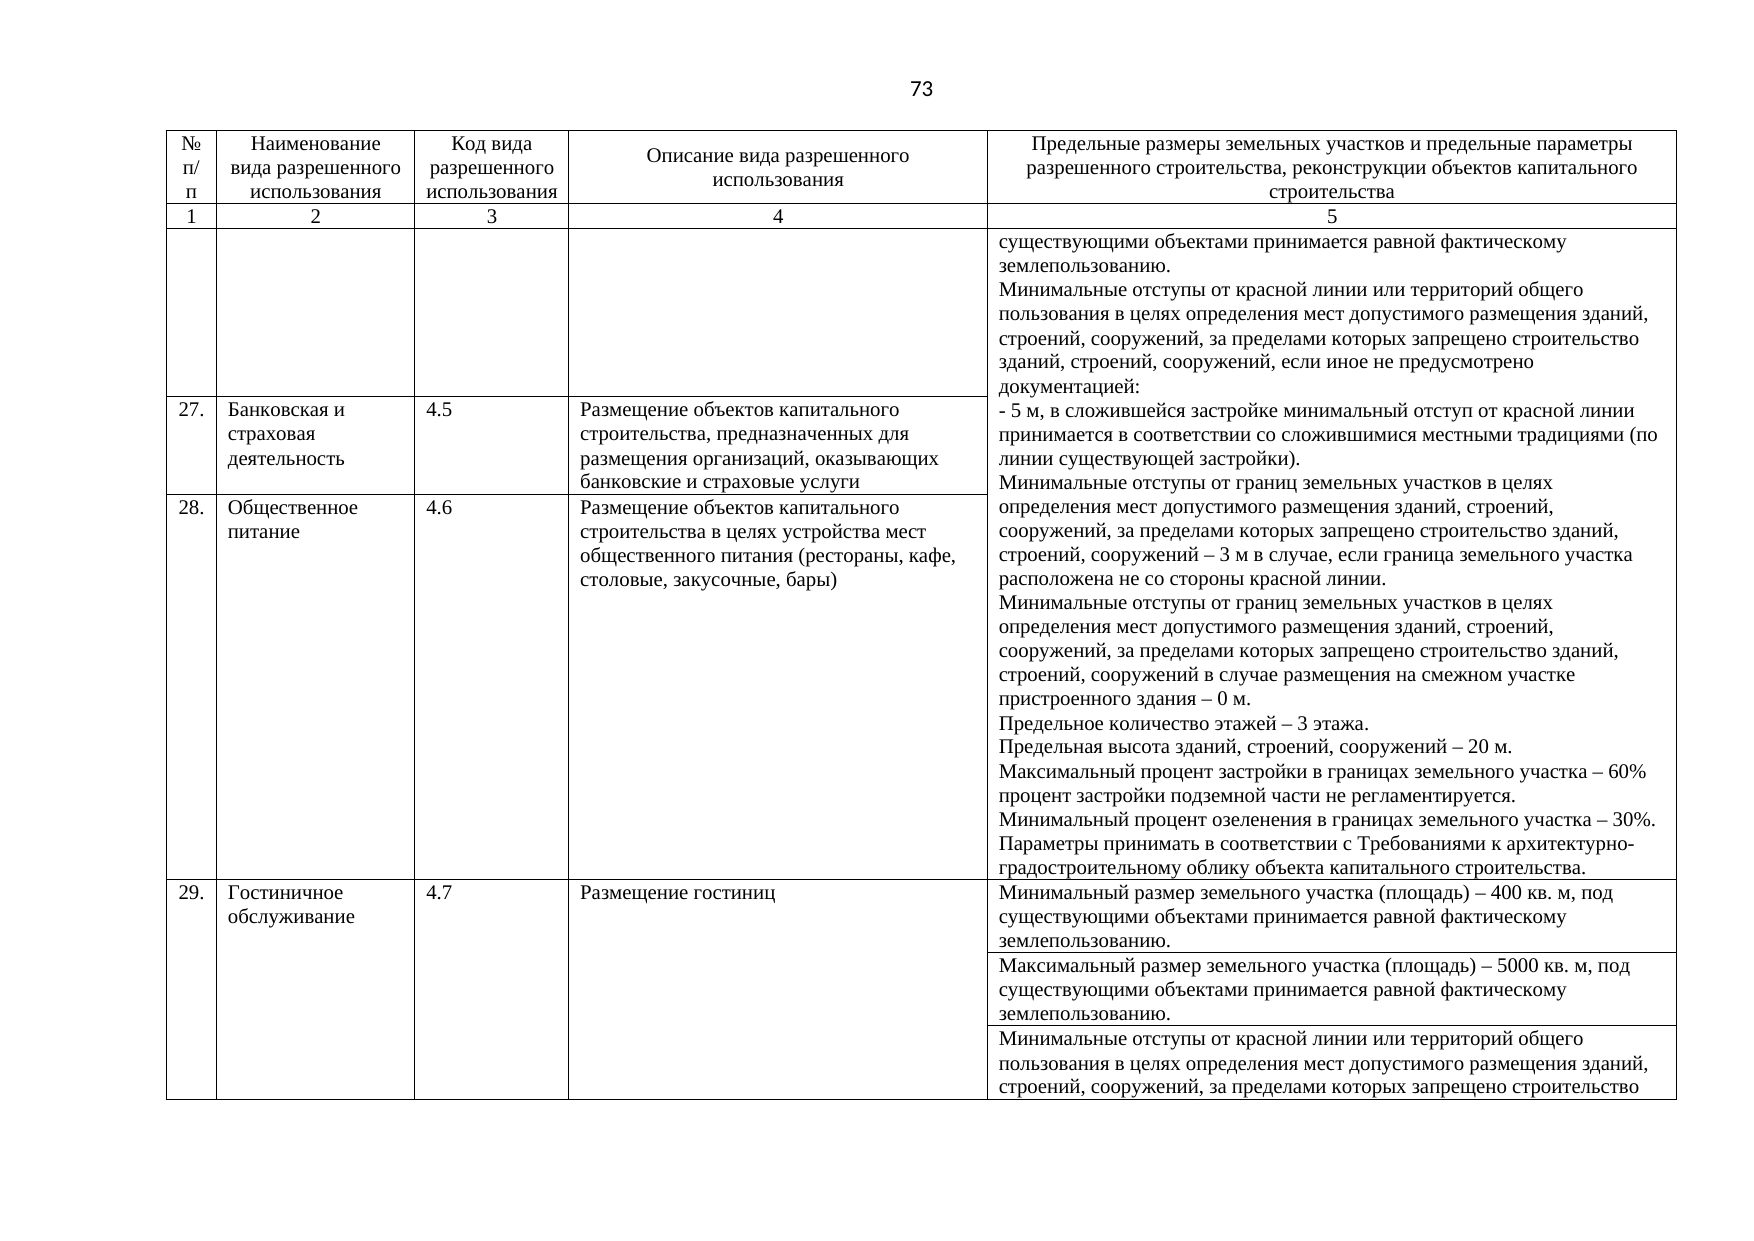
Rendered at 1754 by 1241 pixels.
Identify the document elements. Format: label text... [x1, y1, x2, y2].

table_cell Максимальный размер земельного участка (площадь) – 5000 кв. м, под существующими объектами принимается равной фактическому землепользованию. [988, 953, 1676, 1025]
table_cell 2 [217, 204, 414, 228]
table_cell 4.5 [415, 397, 568, 493]
table_cell 27. [167, 397, 216, 493]
table_cell Банковская и страховая деятельность [217, 397, 414, 493]
table_cell Размещение гостиниц [569, 880, 987, 1098]
table_cell Общественное питание [217, 495, 414, 879]
table_cell Размещение объектов капитального строительства в целях устройства мест общественного питания (рестораны, кафе, столовые, закусочные, бары) [569, 495, 987, 879]
table_cell 28. [167, 495, 216, 879]
table_cell 1 [167, 204, 216, 228]
table_cell 4 [569, 204, 987, 228]
table_cell 3 [415, 204, 568, 228]
table_header Код вида разрешенного использования [415, 131, 568, 203]
table_header Наименование вида разрешенного использования [217, 131, 414, 203]
table_cell 4.6 [415, 495, 568, 879]
table_header Предельные размеры земельных участков и предельные параметры разрешенного строительства, реконструкции объектов капитального строительства [988, 131, 1676, 203]
table_cell Размещение объектов капитального строительства, предназначенных для размещения организаций, оказывающих банковские и страховые услуги [569, 397, 987, 493]
table_header Описание вида разрешенного использования [569, 131, 987, 203]
table_header № п/п [167, 131, 216, 203]
table_cell 29. [167, 880, 216, 1098]
table_cell Гостиничное обслуживание [217, 880, 414, 1098]
table_cell Минимальный размер земельного участка (площадь) – 400 кв. м, под существующими объектами принимается равной фактическому землепользованию. [988, 880, 1676, 952]
table_cell 5 [988, 204, 1676, 228]
table_cell 4.7 [415, 880, 568, 1098]
